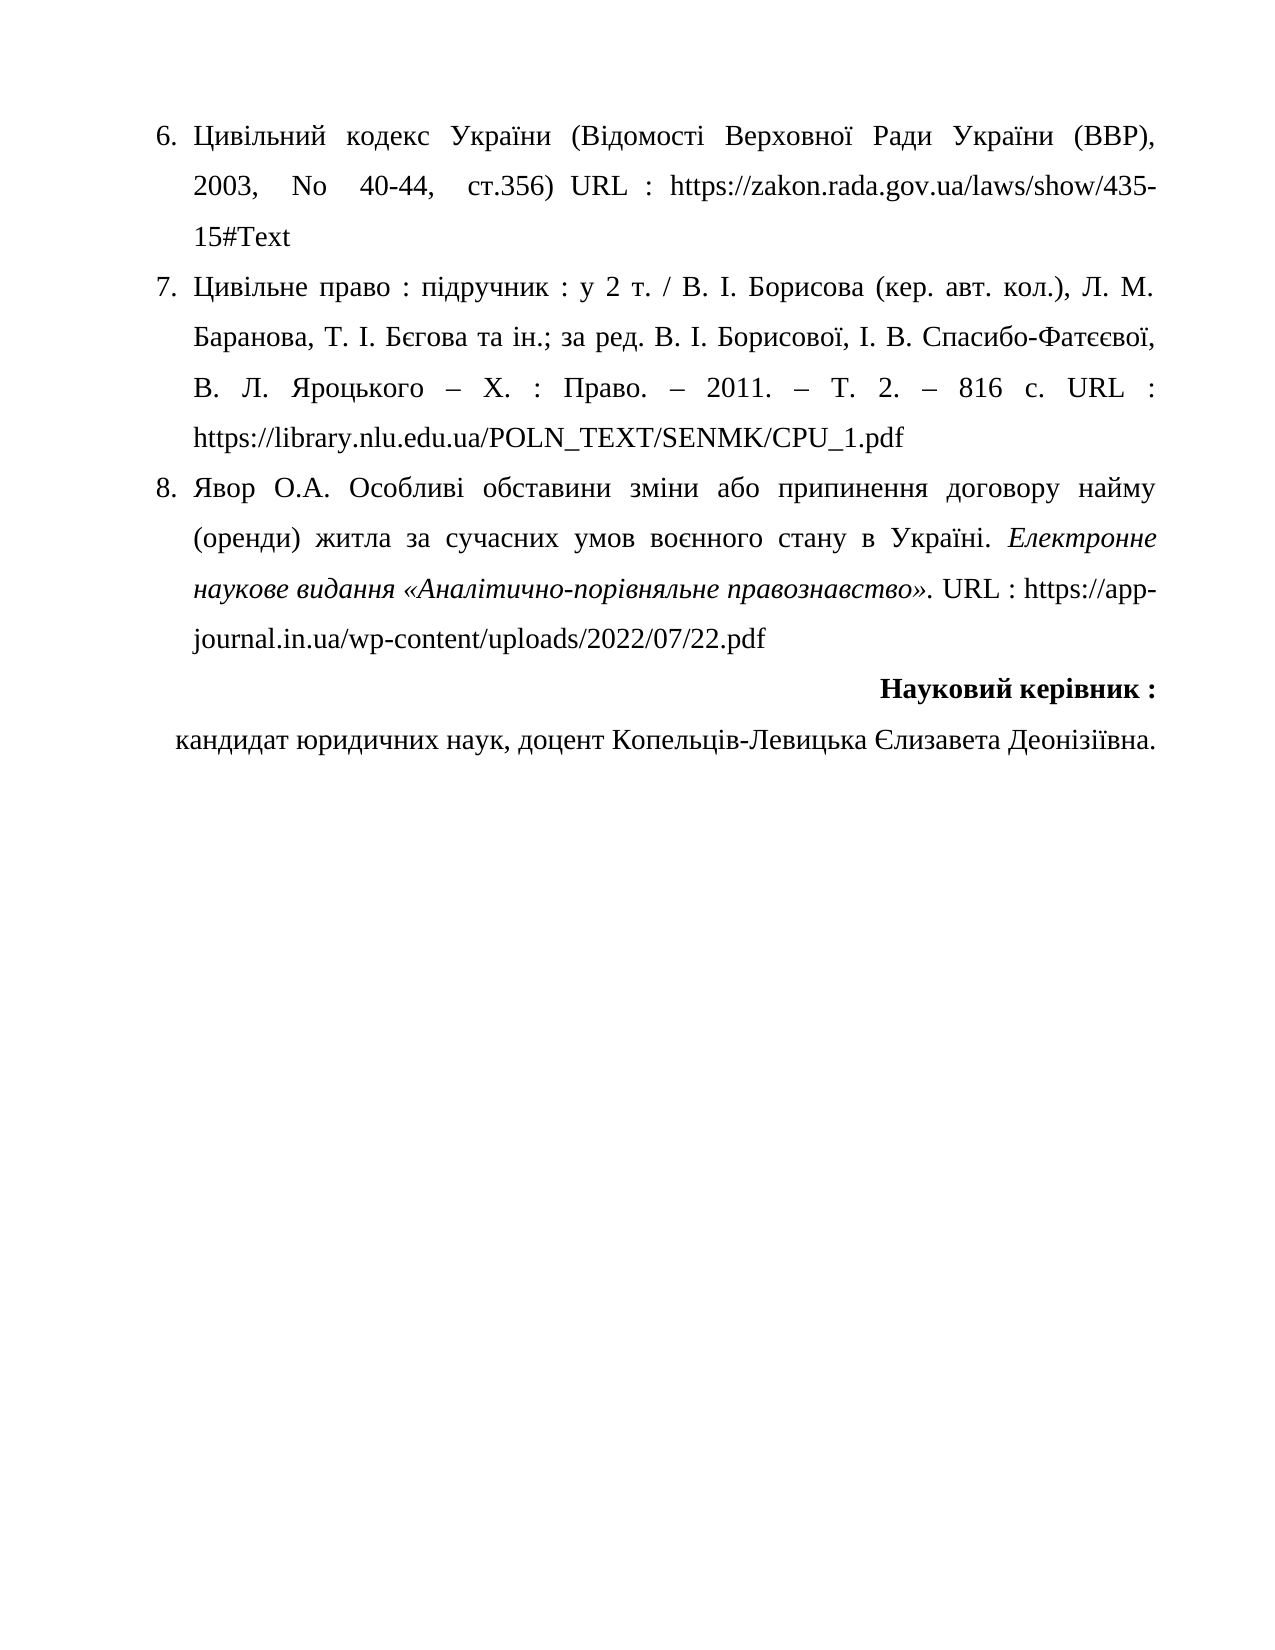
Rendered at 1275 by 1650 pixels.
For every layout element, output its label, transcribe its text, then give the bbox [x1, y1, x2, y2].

list Явор О.А. Особливі обставини зміни або припинення договору найму (оренди) житла за сучасних умов воєнного стану в Україні. Електронне наукове видання «Аналітично-порівняльне правознавство». URL : https://app-journal.in.ua/wp-content/uploads/2022/07/22.pdf [156, 470, 1157, 655]
list Цивільне право : підручник : у 2 т. / В. І. Борисова (кер. авт. кол.), Л. М. Баранова, Т. І. Бєгова та ін.; за ред. В. І. Борисової, І. В. Спасибо-Фатєєвої, В. Л. Яроцького – Х. : Право. – 2011. – Т. 2. – 816 с. URL : https://library.nlu.edu.ua/POLN_TEXT/SENMK/CPU_1.pdf [156, 269, 1157, 453]
list Цивільний кодекс України (Відомості Верховної Ради України (ВВР), 2003, No 40-44, ст.356) URL : https://zakon.rada.gov.ua/laws/show/435-15#Text [156, 118, 1157, 252]
text Науковий керівник : [193, 672, 1157, 705]
text кандидат юридичних наук, доцент Копельців-Левицька Єлизавета Деонізіївна. [118, 722, 1157, 755]
